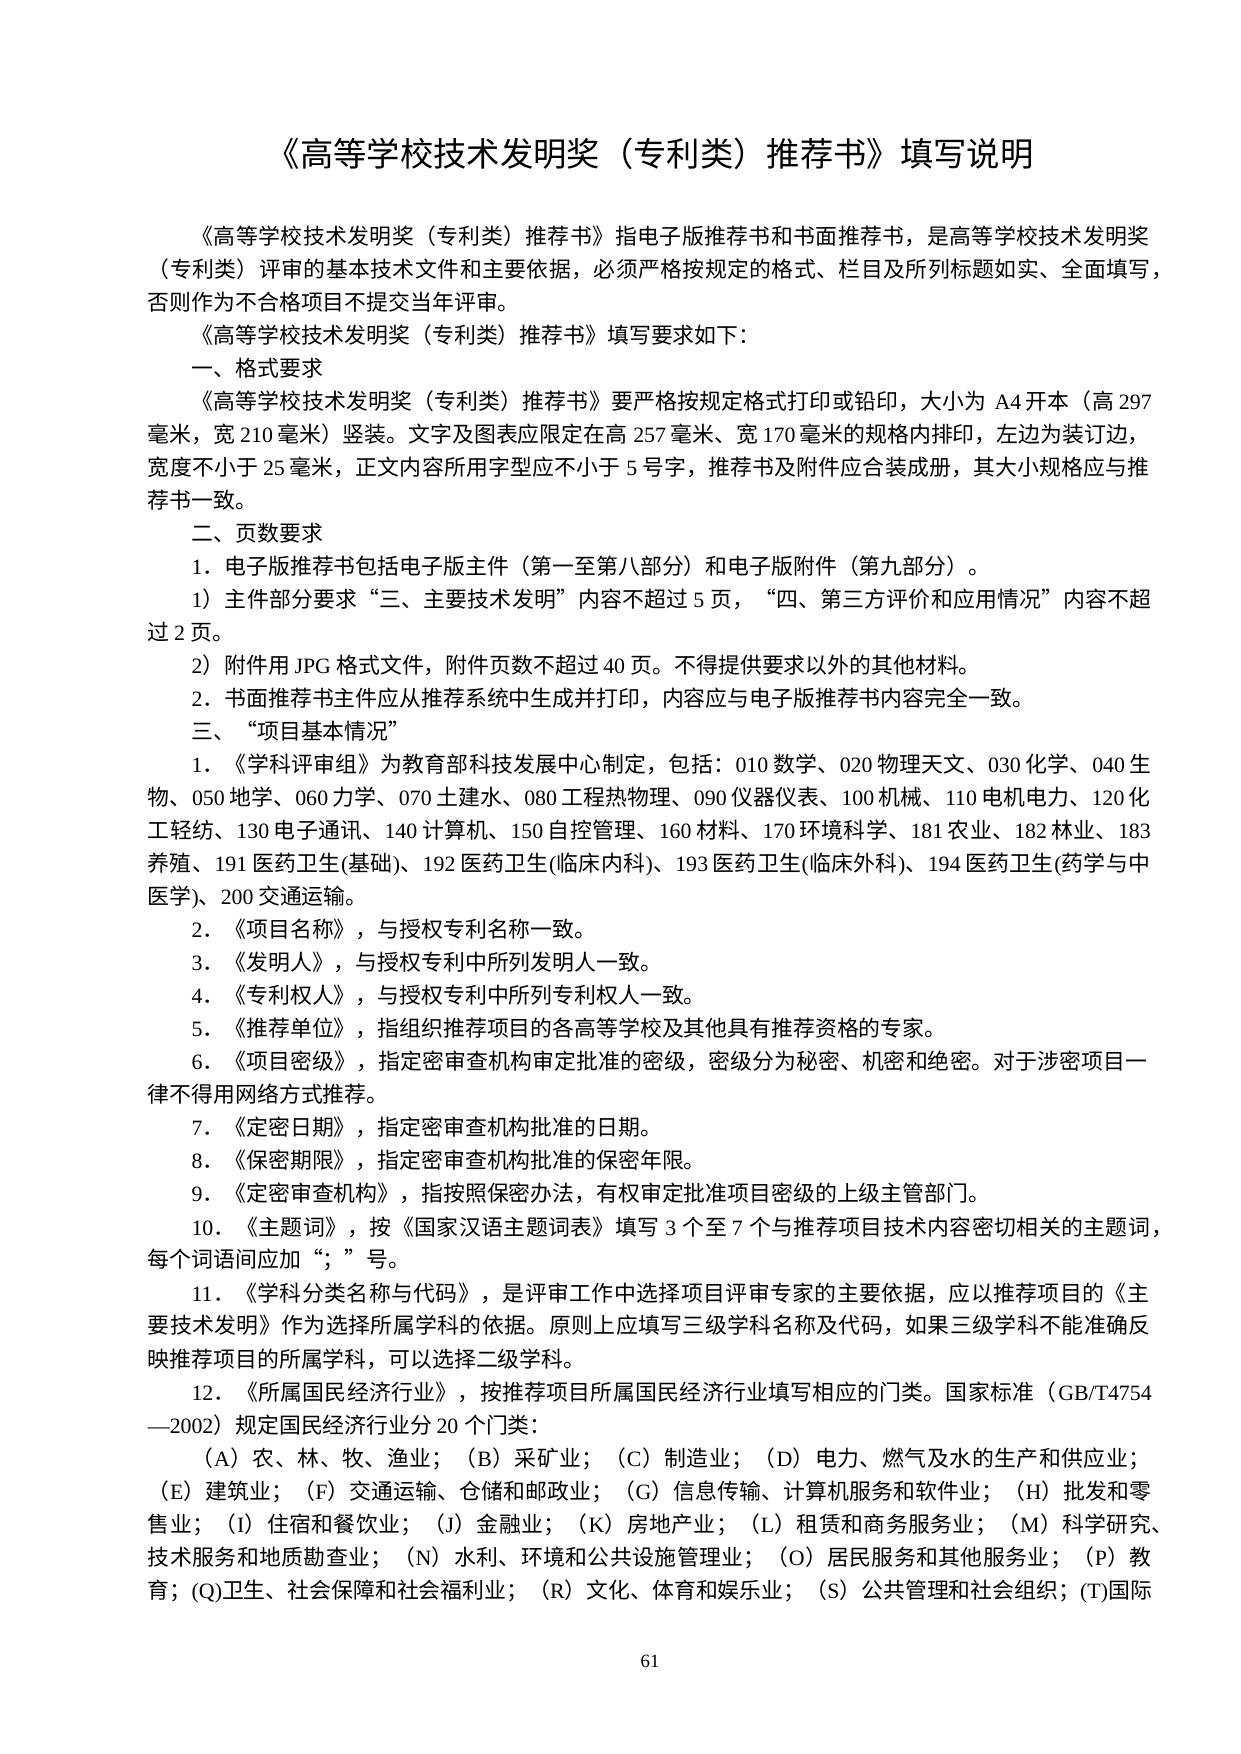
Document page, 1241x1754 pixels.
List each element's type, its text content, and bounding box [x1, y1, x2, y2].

text 1．《学科评审组》为教育部科技发展中心制定，包括：010数学、020物理天文、030化学、040生物、050地学、060力学、070土建水、080工程热物理、090仪器仪表、100机械、110电机电力、120化工轻纺、130电子通讯、140计算机、150自控管理、160材料、170环境科学、181农业、182林业、183养殖、191医药卫生(基础)、192医药卫生(临床内科)、193医药卫生(临床外科)、194医药卫生(药学与中医学)、200交通运输。 [148, 747, 1152, 912]
text 2．书面推荐书主件应从推荐系统中生成并打印，内容应与电子版推荐书内容完全一致。 [148, 681, 1152, 713]
text 10．《主题词》，按《国家汉语主题词表》填写3 个至7 个与推荐项目技术内容密切相关的主题词，每个词语间应加“；”号。 [148, 1209, 1152, 1275]
text 11．《学科分类名称与代码》，是评审工作中选择项目评审专家的主要依据，应以推荐项目的《主要技术发明》作为选择所属学科的依据。原则上应填写三级学科名称及代码，如果三级学科不能准确反映推荐项目的所属学科，可以选择二级学科。 [148, 1275, 1152, 1374]
text 《高等学校技术发明奖（专利类）推荐书》指电子版推荐书和书面推荐书，是高等学校技术发明奖（专利类）评审的基本技术文件和主要依据，必须严格按规定的格式、栏目及所列标题如实、全面填写，否则作为不合格项目不提交当年评审。 [148, 218, 1152, 317]
text 12．《所属国民经济行业》，按推荐项目所属国民经济行业填写相应的门类。国家标准（GB/T4754—2002）规定国民经济行业分20 个门类： [148, 1374, 1152, 1440]
text 8．《保密期限》，指定密审查机构批准的保密年限。 [148, 1143, 1152, 1176]
text 6．《项目密级》，指定密审查机构审定批准的密级，密级分为秘密、机密和绝密。对于涉密项目一律不得用网络方式推荐。 [148, 1044, 1152, 1110]
text 1）主件部分要求“三、主要技术发明”内容不超过5 页，“四、第三方评价和应用情况”内容不超过2 页。 [148, 581, 1152, 647]
subtitle 《高等学校技术发明奖（专利类）推荐书》填写说明 [148, 119, 1152, 185]
text 《高等学校技术发明奖（专利类）推荐书》填写要求如下： [148, 317, 1152, 350]
text 9．《定密审查机构》，指按照保密办法，有权审定批准项目密级的上级主管部门。 [148, 1176, 1152, 1209]
text 4．《专利权人》，与授权专利中所列专利权人一致。 [148, 978, 1152, 1011]
text 三、“项目基本情况” [148, 713, 1152, 747]
text 一、格式要求 [148, 350, 1152, 383]
text 1．电子版推荐书包括电子版主件（第一至第八部分）和电子版附件（第九部分）。 [148, 548, 1152, 581]
text 7．《定密日期》，指定密审查机构批准的日期。 [148, 1110, 1152, 1143]
text 《高等学校技术发明奖（专利类）推荐书》要严格按规定格式打印或铅印，大小为A4开本（高297毫米，宽210毫米）竖装。文字及图表应限定在高257毫米、宽170毫米的规格内排印，左边为装订边，宽度不小于25毫米，正文内容所用字型应不小于5号字，推荐书及附件应合装成册，其大小规格应与推荐书一致。 [148, 383, 1152, 515]
text 2．《项目名称》，与授权专利名称一致。 [148, 912, 1152, 945]
text 二、页数要求 [148, 515, 1152, 548]
text 3．《发明人》，与授权专利中所列发明人一致。 [148, 945, 1152, 978]
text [148, 1440, 1152, 1605]
text 2）附件用JPG 格式文件，附件页数不超过40 页。不得提供要求以外的其他材料。 [148, 647, 1152, 681]
text 5．《推荐单位》，指组织推荐项目的各高等学校及其他具有推荐资格的专家。 [148, 1011, 1152, 1044]
